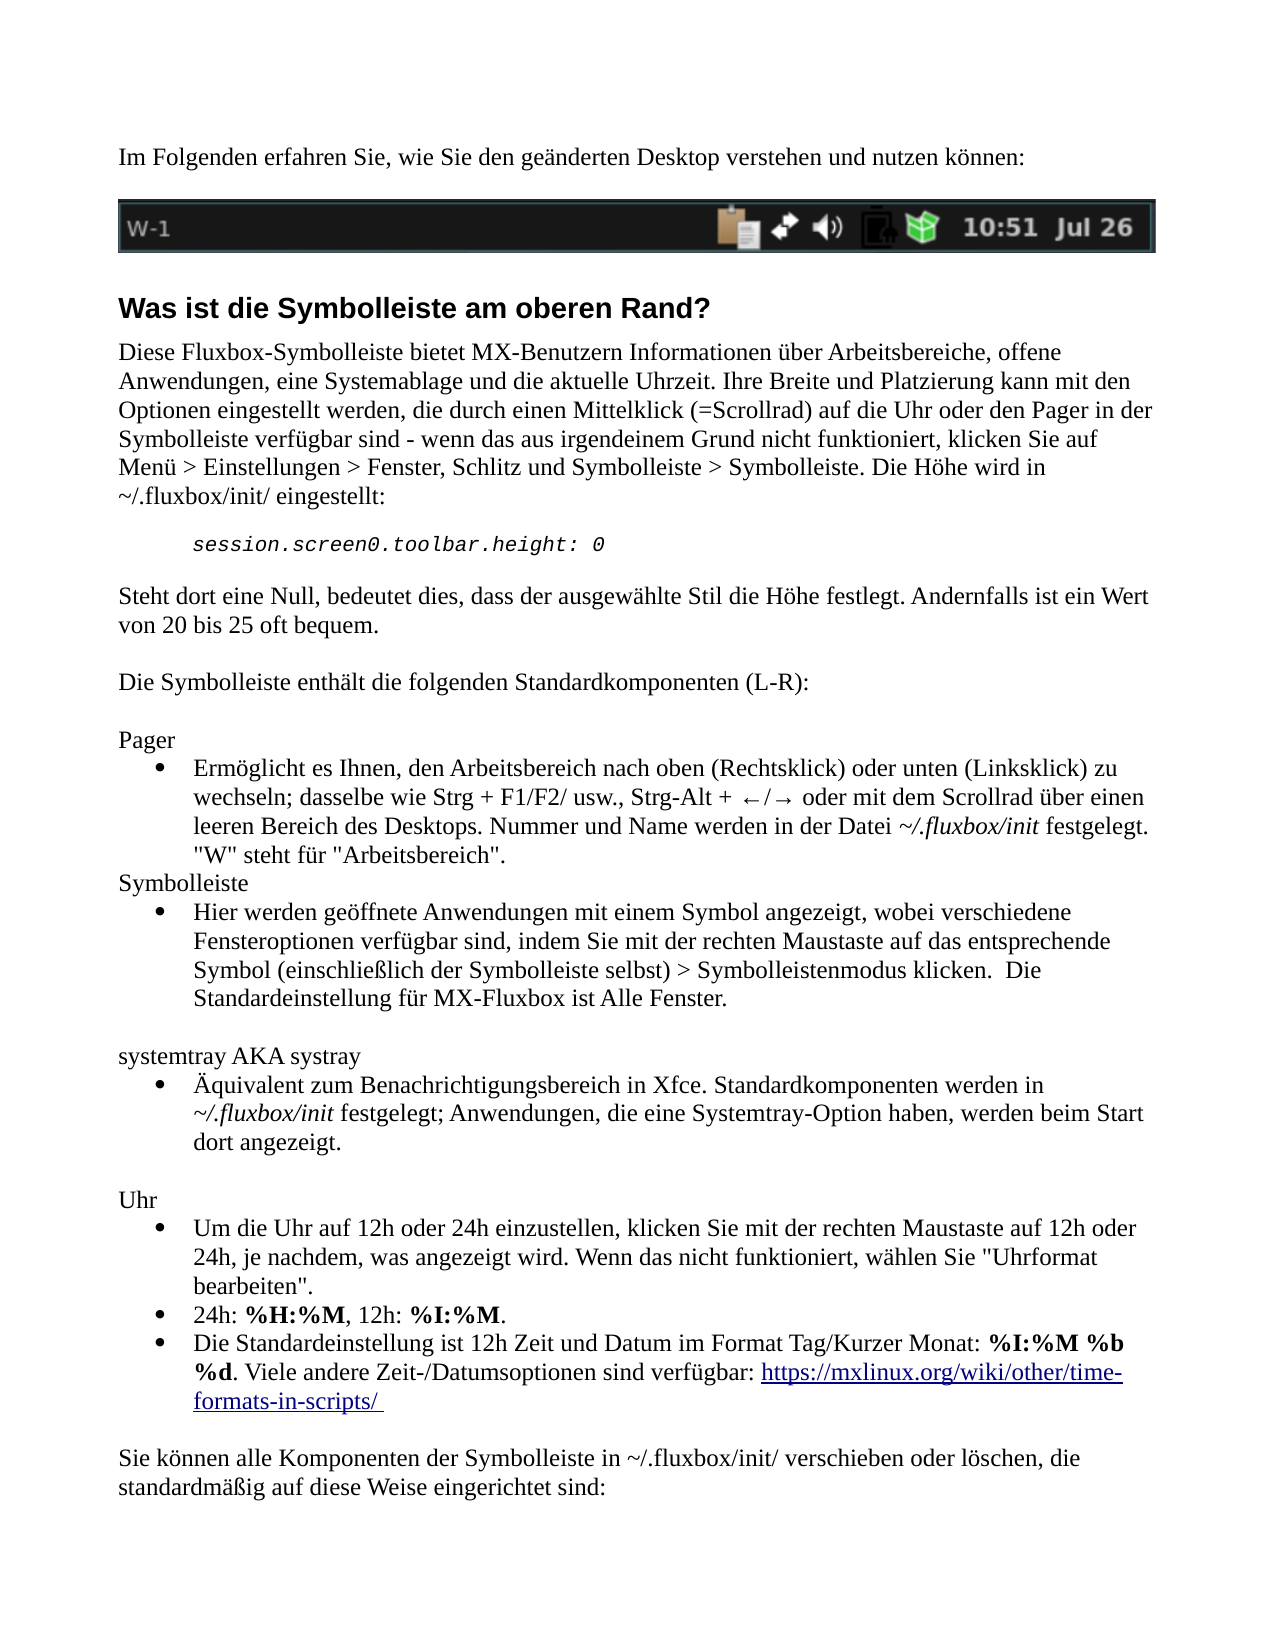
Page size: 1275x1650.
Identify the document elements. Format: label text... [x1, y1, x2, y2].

subtitle Was ist die Symbolleiste am oberen Rand? [118, 291, 1157, 325]
text Diese Fluxbox-Symbolleiste bietet MX-Benutzern Informationen über Arbeitsbereiche, offene Anwendungen, eine Systemablage und die aktuelle Uhrzeit. Ihre Breite und Platzierung kann mit den Optionen eingestellt werden, die durch einen Mittelklick (=Scrollrad) auf die Uhr oder den Pager in der Symbolleiste verfügbar sind - wenn das aus irgendeinem Grund nicht funktioniert, klicken Sie auf Menü > Einstellungen > Fenster, Schlitz und Symbolleiste > Symbolleiste. Die Höhe wird in ~/.fluxbox/init/ eingestellt: [118, 337, 1157, 510]
text Uhr [118, 1185, 1157, 1213]
list Die Standardeinstellung ist 12h Zeit und Datum im Format Tag/Kurzer Monat: %I:%M %b %d. Viele andere Zeit-/Datumsoptionen sind verfügbar: https://mxlinux.org/wiki/other/time-formats-in-scripts/ [156, 1328, 1157, 1415]
list Äquivalent zum Benachrichtigungsbereich in Xfce. Standardkomponenten werden in ~/.fluxbox/init festgelegt; Anwendungen, die eine Systemtray-Option haben, werden beim Start dort angezeigt. [156, 1070, 1157, 1156]
picture [118, 199, 1157, 253]
text Sie können alle Komponenten der Symbolleiste in ~/.fluxbox/init/ verschieben oder löschen, die standardmäßig auf diese Weise eingerichtet sind: [118, 1443, 1157, 1501]
text session.screen0.toolbar.height: 0 [118, 534, 1157, 557]
text systemtray AKA systray [118, 1041, 1157, 1070]
text Im Folgenden erfahren Sie, wie Sie den geänderten Desktop verstehen und nutzen können: [118, 142, 1157, 171]
list Hier werden geöffnete Anwendungen mit einem Symbol angezeigt, wobei verschiedene Fensteroptionen verfügbar sind, indem Sie mit der rechten Maustaste auf das entsprechende Symbol (einschließlich der Symbolleiste selbst) > Symbolleistenmodus klicken. Die Standardeinstellung für MX-Fluxbox ist Alle Fenster. [156, 897, 1157, 1012]
text Pager [118, 725, 1157, 753]
list Ermöglicht es Ihnen, den Arbeitsbereich nach oben (Rechtsklick) oder unten (Linksklick) zu wechseln; dasselbe wie Strg + F1/F2/ usw., Strg-Alt + ←/→ oder mit dem Scrollrad über einen leeren Bereich des Desktops. Nummer und Name werden in der Datei ~/.fluxbox/init festgelegt. "W" steht für "Arbeitsbereich". [156, 753, 1157, 868]
text Steht dort eine Null, bedeutet dies, dass der ausgewählte Stil die Höhe festlegt. Andernfalls ist ein Wert von 20 bis 25 oft bequem. [118, 581, 1157, 638]
text Symbolleiste [118, 868, 1157, 897]
text Die Symbolleiste enthält die folgenden Standardkomponenten (L-R): [118, 667, 1157, 696]
list Um die Uhr auf 12h oder 24h einzustellen, klicken Sie mit der rechten Maustaste auf 12h oder 24h, je nachdem, was angezeigt wird. Wenn das nicht funktioniert, wählen Sie "Uhrformat bearbeiten". [156, 1213, 1157, 1300]
list 24h: %H:%M, 12h: %I:%M. [156, 1300, 1157, 1328]
